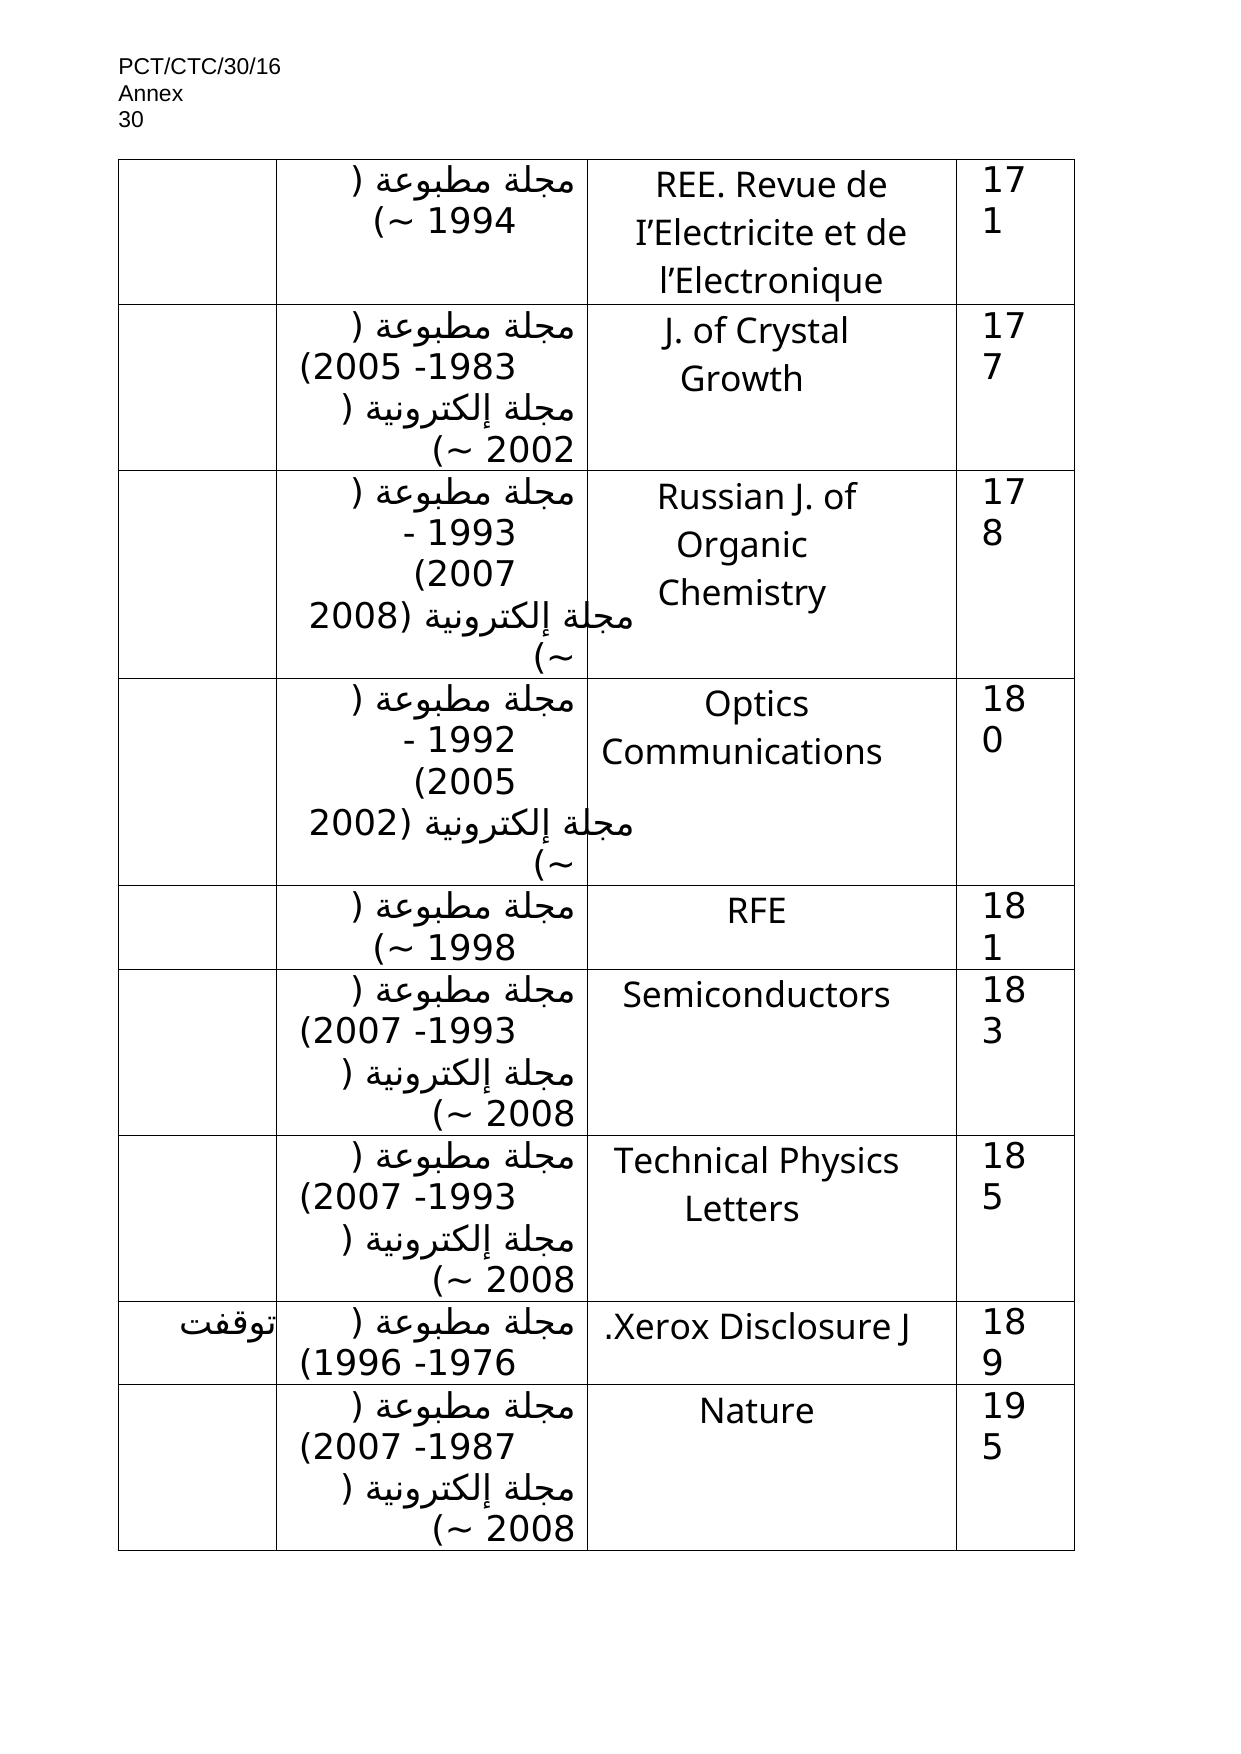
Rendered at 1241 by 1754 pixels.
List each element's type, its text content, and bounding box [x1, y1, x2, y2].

table_cell مجلة مطبوعة (1994 ~) [277, 160, 587, 304]
table_cell J. of Crystal Growth [588, 305, 956, 470]
table_cell [119, 305, 276, 470]
table_cell Xerox Disclosure J. [588, 1302, 956, 1384]
table_cell مجلة مطبوعة (1998 ~) [277, 886, 587, 968]
table_cell [119, 886, 276, 968]
table_cell مجلة مطبوعة (1987- 2007) مجلة إلكترونية (2008 ~) [277, 1385, 587, 1550]
table_cell مجلة مطبوعة (1993- 2007) مجلة إلكترونية (2008 ~) [277, 970, 587, 1134]
table_cell [119, 1136, 276, 1301]
table_cell [119, 679, 276, 885]
table_cell مجلة مطبوعة (1983- 2005) مجلة إلكترونية (2002 ~) [277, 305, 587, 470]
table_cell 171 [957, 160, 1074, 304]
table_cell Semiconductors [588, 970, 956, 1134]
table_cell REE. Revue de I’Electricite et de l’Electronique [588, 160, 956, 304]
table_cell توقفت [119, 1302, 276, 1384]
table_cell Nature [588, 1385, 956, 1550]
table_cell 177 [957, 305, 1074, 470]
table_cell مجلة مطبوعة (1976- 1996) [277, 1302, 587, 1384]
table_cell Technical Physics Letters [588, 1136, 956, 1301]
table_cell Optics Communications [588, 679, 956, 885]
table_cell RFE [588, 886, 956, 968]
table_cell [119, 160, 276, 304]
table_cell 185 [957, 1136, 1074, 1301]
table_cell مجلة مطبوعة (1992 - 2005) مجلة إلكترونية (2002 ~) [277, 679, 587, 885]
table_cell 195 [957, 1385, 1074, 1550]
table_cell [119, 471, 276, 678]
table_cell 180 [957, 679, 1074, 885]
table_cell مجلة مطبوعة (1993 - 2007) مجلة إلكترونية (2008 ~) [277, 471, 587, 678]
table_cell Russian J. of Organic Chemistry [588, 471, 956, 678]
table_cell 181 [957, 886, 1074, 968]
table_cell [119, 970, 276, 1134]
table_cell 183 [957, 970, 1074, 1134]
table_cell 189 [957, 1302, 1074, 1384]
table_cell مجلة مطبوعة (1993- 2007) مجلة إلكترونية (2008 ~) [277, 1136, 587, 1301]
table_cell 178 [957, 471, 1074, 678]
table_cell [119, 1385, 276, 1550]
